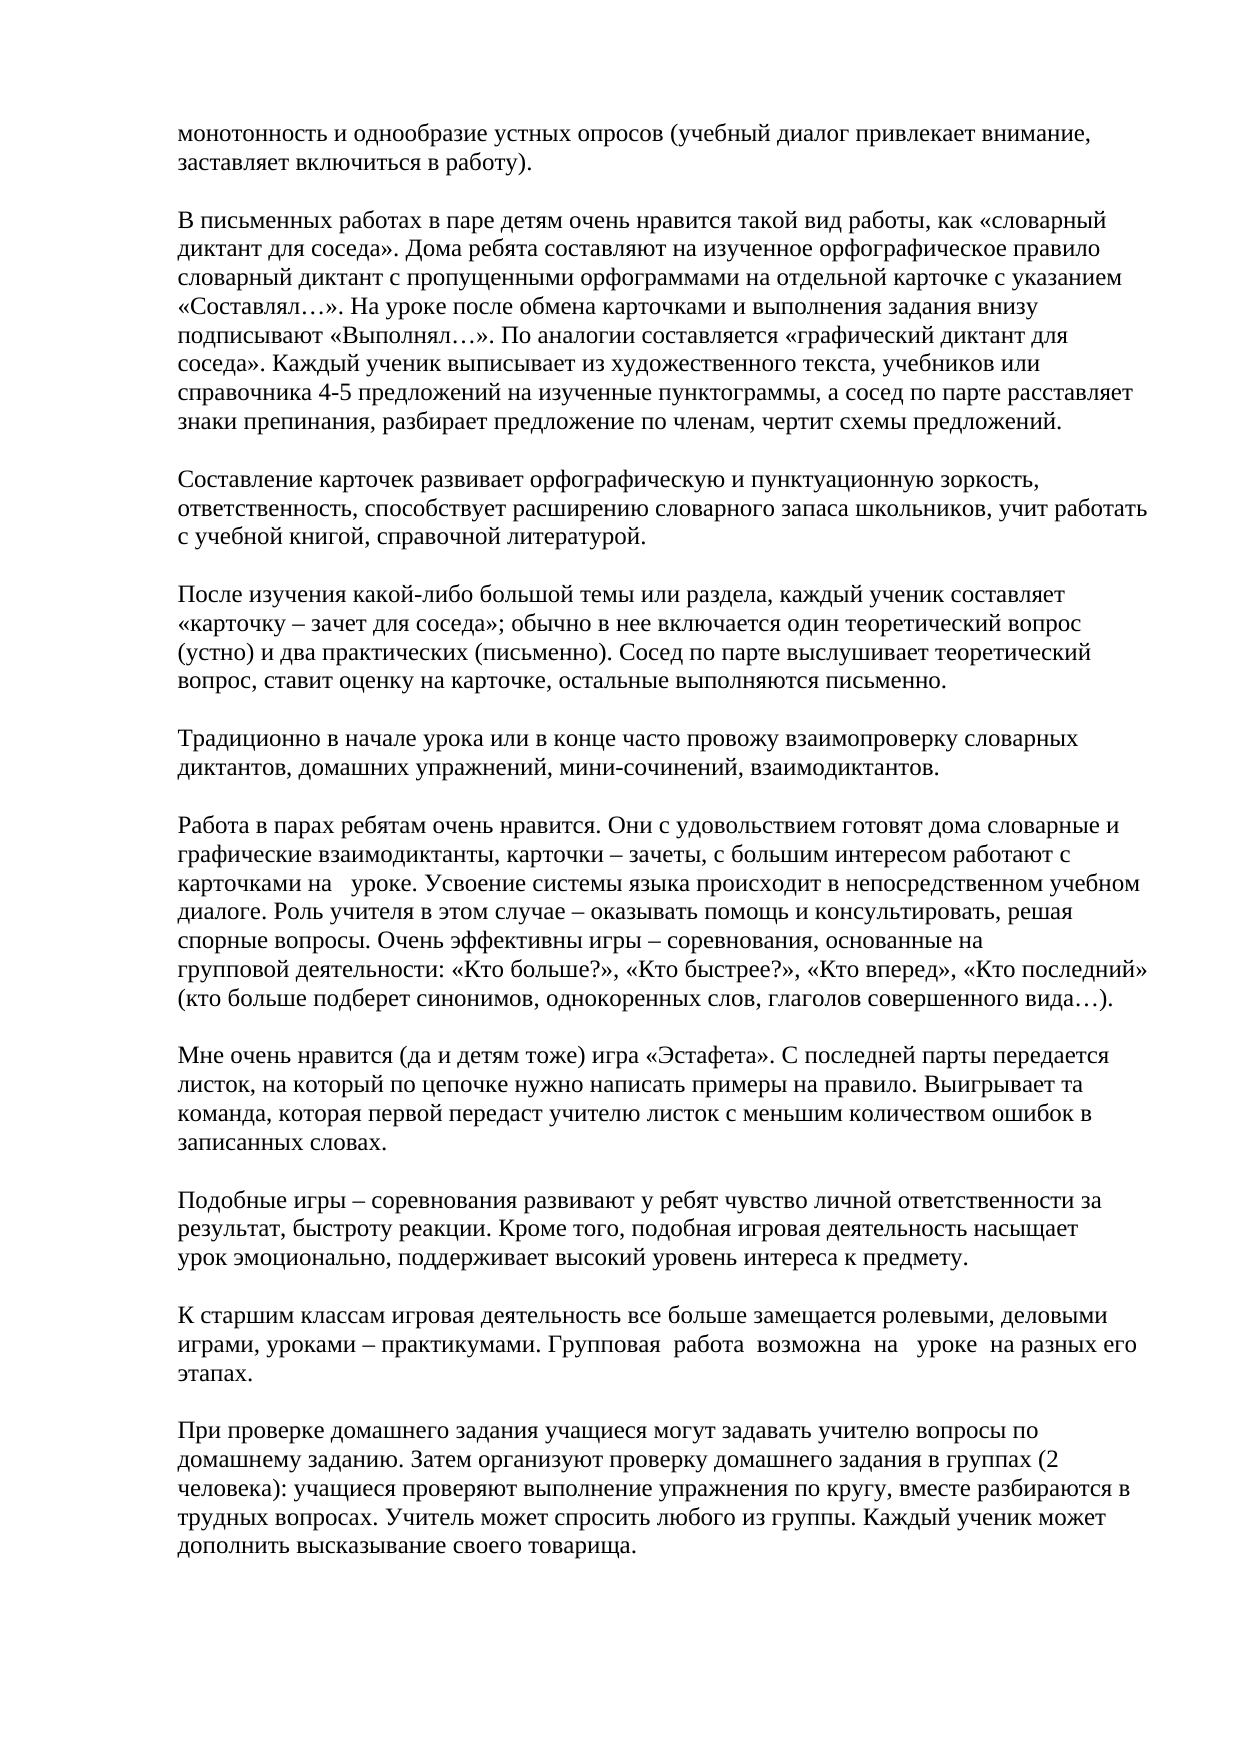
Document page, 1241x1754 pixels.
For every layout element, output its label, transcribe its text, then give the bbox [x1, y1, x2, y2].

text В письменных работах в паре детям очень нравится такой вид работы, как «словарный диктант для соседа». Дома ребята составляют на изученное орфографическое правило словарный диктант с пропущенными орфограммами на отдельной карточке с указанием «Составлял…». На уроке после обмена карточками и выполнения задания внизу подписывают «Выполнял…». По аналогии составляется «графический диктант для соседа». Каждый ученик выписывает из художественного текста, учебников или справочника 4-5 предложений на изученные пунктограммы, а сосед по парте расставляет знаки препинания, разбирает предложение по членам, чертит схемы предложений. [177, 205, 1152, 435]
text Традиционно в начале урока или в конце часто провожу взаимопроверку словарных диктантов, домашних упражнений, мини-сочинений, взаимодиктантов. [177, 723, 1152, 781]
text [177, 118, 1152, 176]
text После изучения какой-либо большой темы или раздела, каждый ученик составляет «карточку – зачет для соседа»; обычно в нее включается один теоретический вопрос (устно) и два практических (письменно). Сосед по парте выслушивает теоретический вопрос, ставит оценку на карточке, остальные выполняются письменно. [177, 579, 1152, 694]
text Составление карточек развивает орфографическую и пунктуационную зоркость, ответственность, способствует расширению словарного запаса школьников, учит работать с учебной книгой, справочной литературой. [177, 464, 1152, 550]
text Подобные игры – соревнования развивают у ребят чувство личной ответственности за результат, быстроту реакции. Кроме того, подобная игровая деятельность насыщает урок эмоционально, поддерживает высокий уровень интереса к предмету. [177, 1185, 1152, 1271]
text Мне очень нравится (да и детям тоже) игра «Эстафета». С последней парты передается листок, на который по цепочке нужно написать примеры на правило. Выигрывает та команда, которая первой передаст учителю листок с меньшим количеством ошибок в записанных словах. [177, 1041, 1152, 1156]
text К старшим классам игровая деятельность все больше замещается ролевыми, деловыми играми, уроками – практикумами. Групповая работа возможна на уроке на разных его этапах. [177, 1300, 1152, 1386]
text При проверке домашнего задания учащиеся могут задавать учителю вопросы по домашнему заданию. Затем организуют проверку домашнего задания в группах (2 человека): учащиеся проверяют выполнение упражнения по кругу, вместе разбираются в трудных вопросах. Учитель может спросить любого из группы. Каждый ученик может дополнить высказывание своего товарища. [177, 1416, 1152, 1559]
text Работа в парах ребятам очень нравится. Они с удовольствием готовят дома словарные и графические взаимодиктанты, карточки – зачеты, с большим интересом работают с карточками на уроке. Усвоение системы языка происходит в непосредственном учебном диалоге. Роль учителя в этом случае – оказывать помощь и консультировать, решая спорные вопросы. Очень эффективны игры – соревнования, основанные на групповой деятельности: «Кто больше?», «Кто быстрее?», «Кто вперед», «Кто последний» (кто больше подберет синонимов, однокоренных слов, глаголов совершенного вида…). [177, 810, 1152, 1011]
